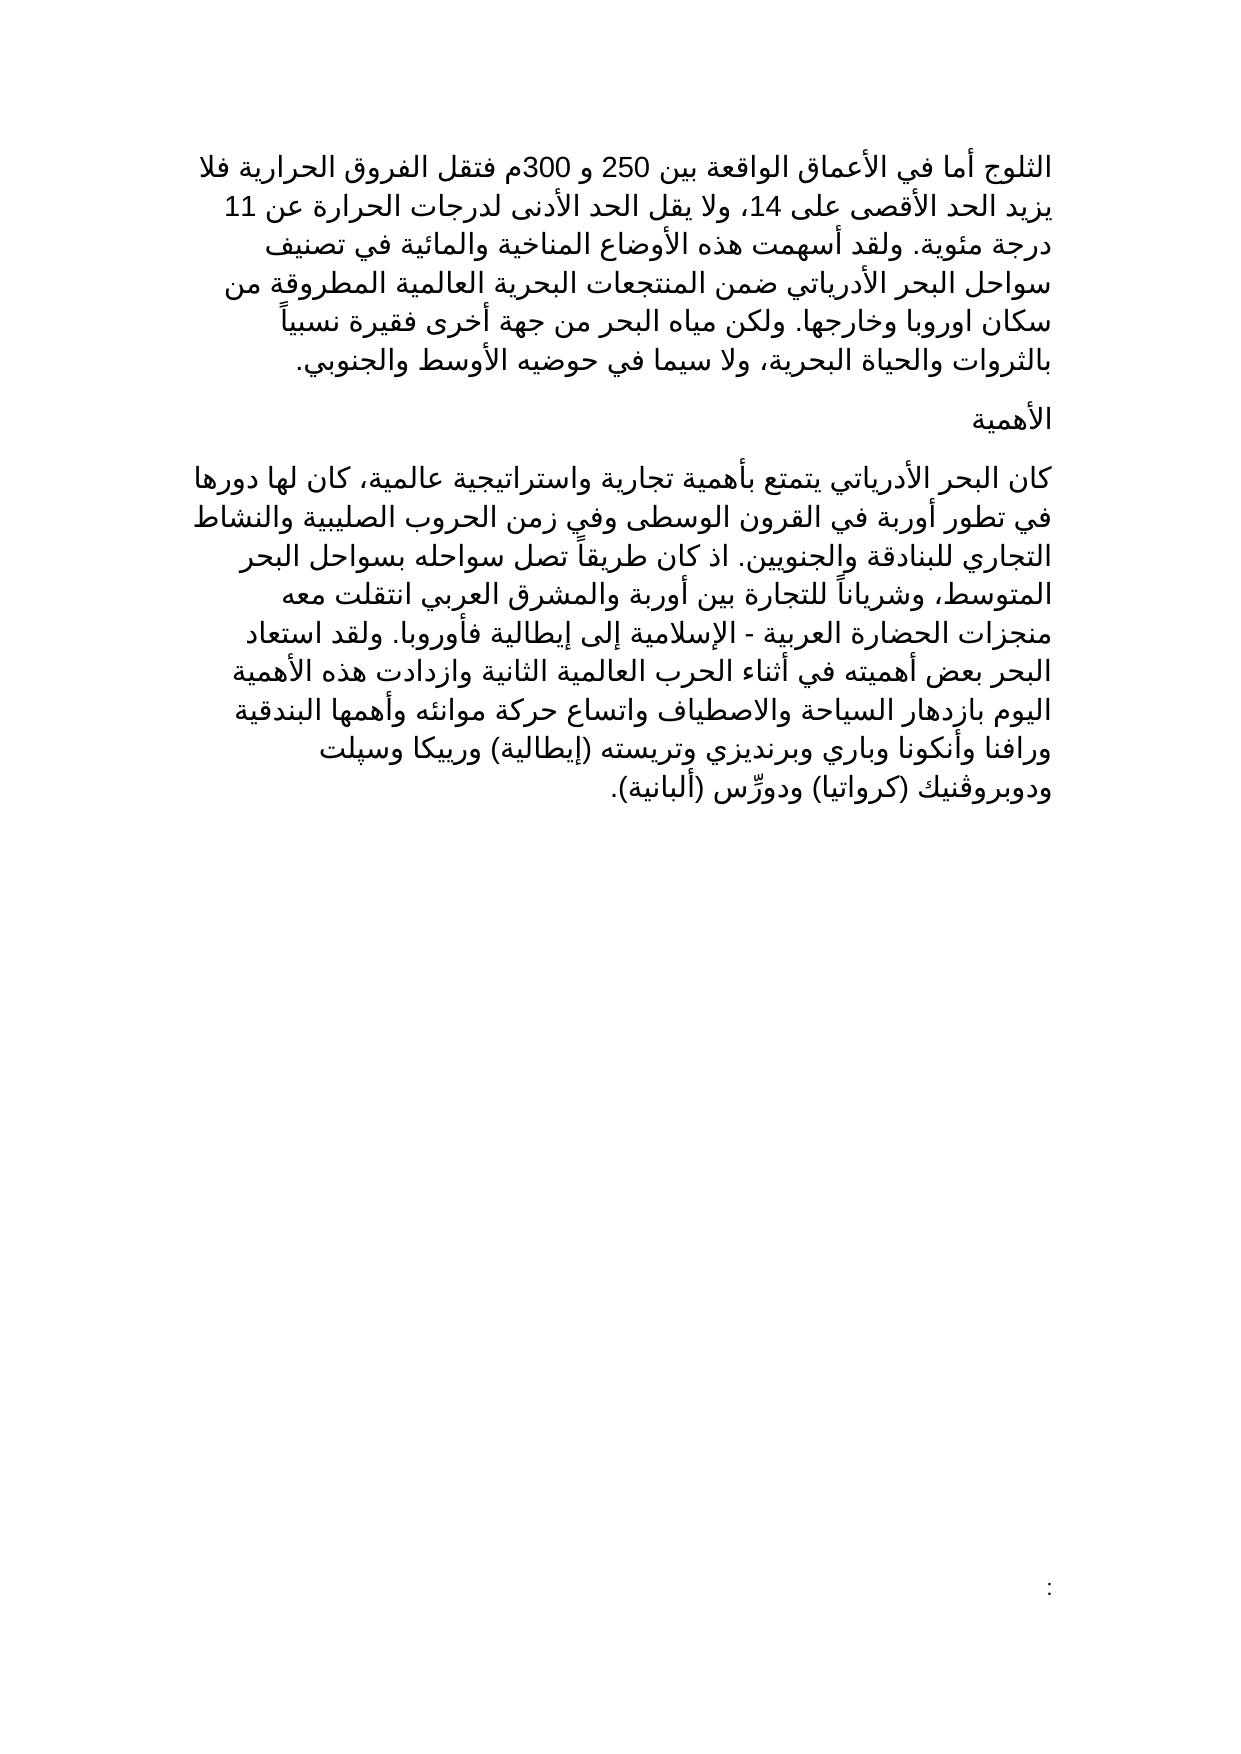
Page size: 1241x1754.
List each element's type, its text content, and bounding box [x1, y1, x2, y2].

text الأهمية [187, 402, 1053, 436]
text : [187, 1574, 1053, 1601]
text كان البحر الأدرياتي يتمتع بأهمية تجارية واستراتيجية عالمية، كان لها دورها في تطور أوربة في القرون الوسطى وفي زمن الحروب الصليبية والنشاط التجاري للبنادقة والجنويين. اذ كان طريقاً تصل سواحله بسواحل البحر المتوسط، وشرياناً للتجارة بين أوربة والمشرق العربي انتقلت معه منجزات الحضارة العربية - الإسلامية إلى إيطالية فأوروبا. ولقد استعاد البحر بعض أهميته في أثناء الحرب العالمية الثانية وازدادت هذه الأهمية اليوم بازدهار السياحة والاصطياف واتساع حركة موانئه وأهمها البندقية ورافنا وأنكونا وباري وبرنديزي وتريسته (إيطالية) ورييكا وسپلت ودوبروڤنيك (كرواتيا) ودورِّس (ألبانية). [187, 461, 1053, 803]
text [187, 150, 1053, 376]
